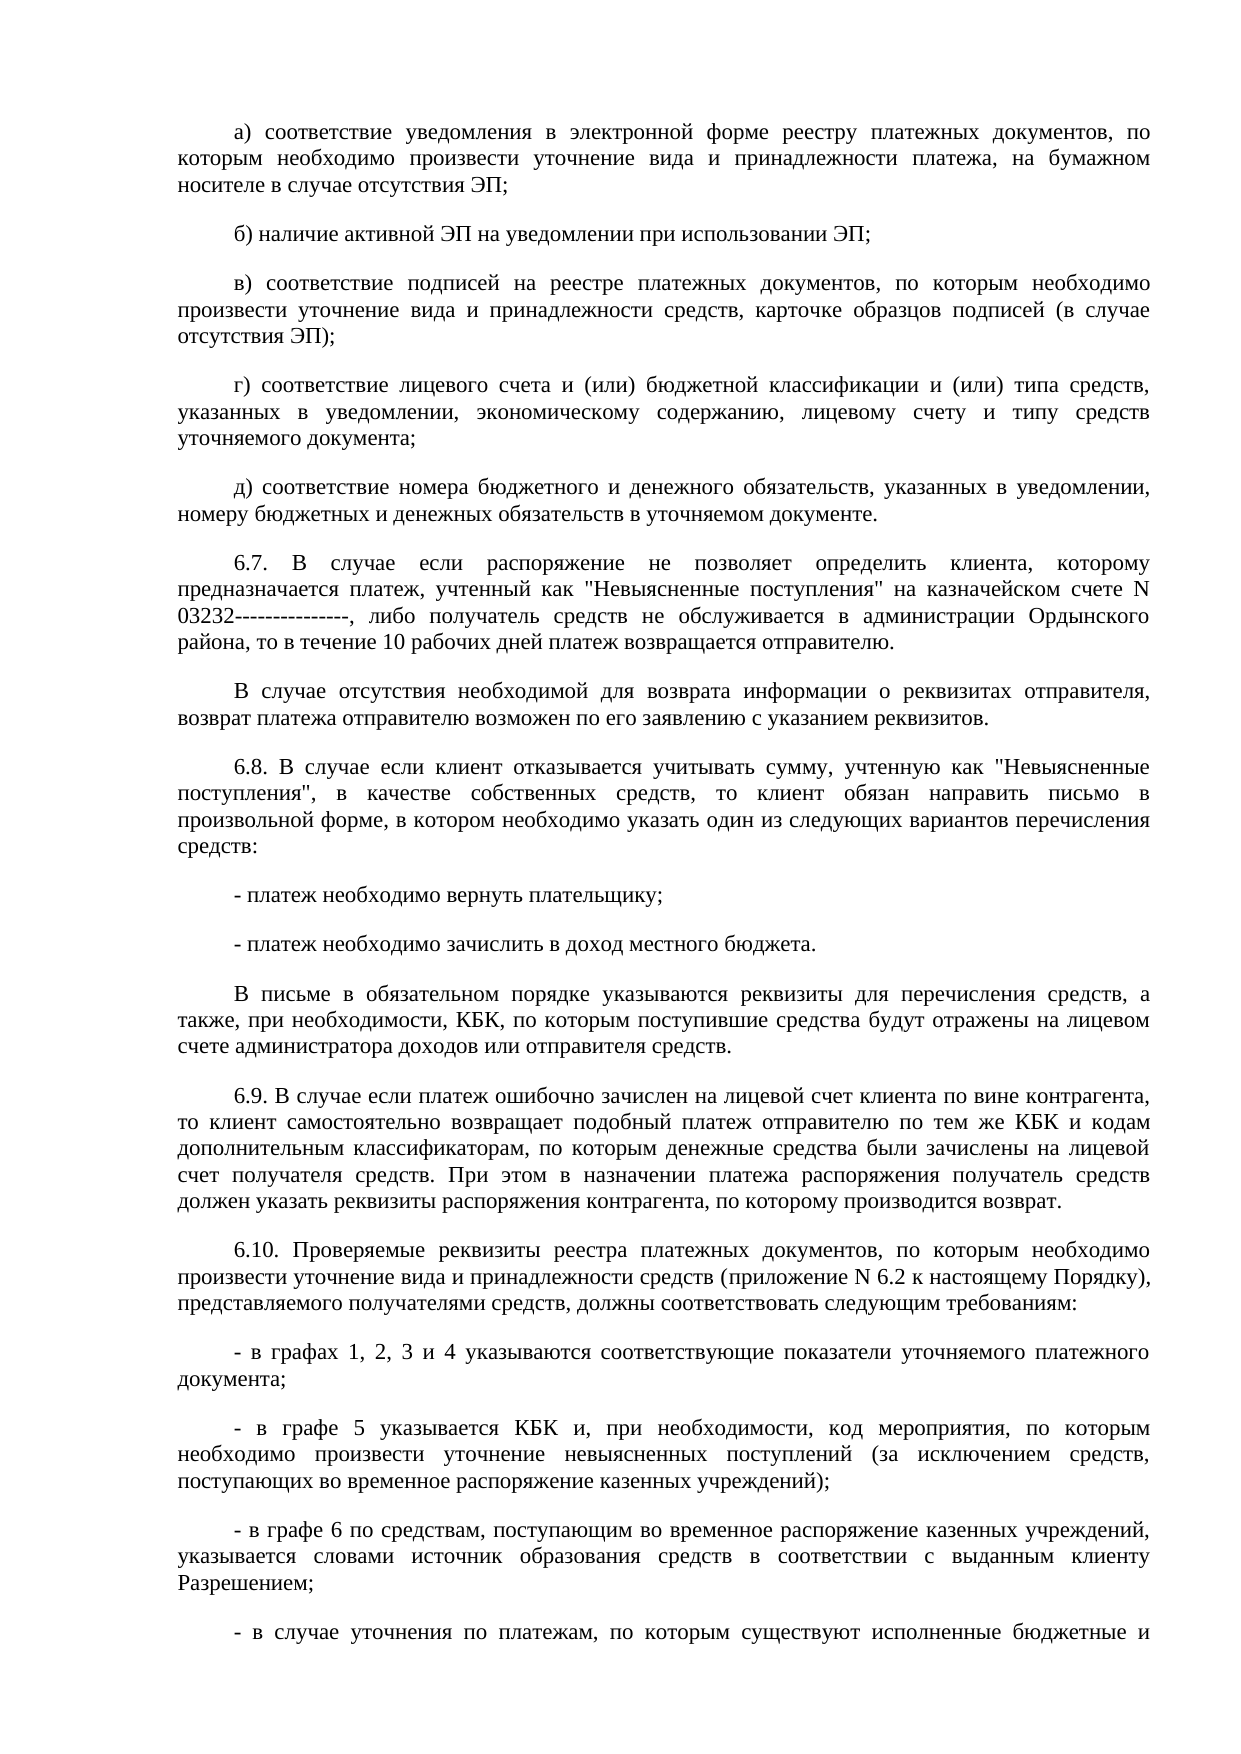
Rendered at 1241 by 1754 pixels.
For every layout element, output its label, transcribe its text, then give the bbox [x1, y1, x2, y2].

text - платеж необходимо зачислить в доход местного бюджета. [177, 931, 1152, 957]
text - в графе 6 по средствам, поступающим во временное распоряжение казенных учреждений, указывается словами источник образования средств в соответствии с выданным клиенту Разрешением; [177, 1516, 1152, 1595]
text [177, 1618, 1152, 1644]
text В случае отсутствия необходимой для возврата информации о реквизитах отправителя, возврат платежа отправителю возможен по его заявлению с указанием реквизитов. [177, 677, 1152, 730]
text В письме в обязательном порядке указываются реквизиты для перечисления средств, а также, при необходимости, КБК, по которым поступившие средства будут отражены на лицевом счете администратора доходов или отправителя средств. [177, 980, 1152, 1059]
text - в графах 1, 2, 3 и 4 указываются соответствующие показатели уточняемого платежного документа; [177, 1338, 1152, 1391]
text - в графе 5 указывается КБК и, при необходимости, код мероприятия, по которым необходимо произвести уточнение невыясненных поступлений (за исключением средств, поступающих во временное распоряжение казенных учреждений); [177, 1414, 1152, 1493]
text 6.7. В случае если распоряжение не позволяет определить клиента, которому предназначается платеж, учтенный как "Невыясненные поступления" на казначейском счете N 03232---------------, либо получатель средств не обслуживается в администрации Ордынского района, то в течение 10 рабочих дней платеж возвращается отправителю. [177, 549, 1152, 654]
text 6.9. В случае если платеж ошибочно зачислен на лицевой счет клиента по вине контрагента, то клиент самостоятельно возвращает подобный платеж отправителю по тем же КБК и кодам дополнительным классификаторам, по которым денежные средства были зачислены на лицевой счет получателя средств. При этом в назначении платежа распоряжения получатель средств должен указать реквизиты распоряжения контрагента, по которому производится возврат. [177, 1082, 1152, 1213]
text а) соответствие уведомления в электронной форме реестру платежных документов, по которым необходимо произвести уточнение вида и принадлежности платежа, на бумажном носителе в случае отсутствия ЭП; [177, 118, 1152, 197]
text в) соответствие подписей на реестре платежных документов, по которым необходимо произвести уточнение вида и принадлежности средств, карточке образцов подписей (в случае отсутствия ЭП); [177, 269, 1152, 348]
text 6.10. Проверяемые реквизиты реестра платежных документов, по которым необходимо произвести уточнение вида и принадлежности средств (приложение N 6.2 к настоящему Порядку), представляемого получателями средств, должны соответствовать следующим требованиям: [177, 1236, 1152, 1316]
text б) наличие активной ЭП на уведомлении при использовании ЭП; [177, 220, 1152, 246]
text - платеж необходимо вернуть плательщику; [177, 881, 1152, 908]
text д) соответствие номера бюджетного и денежного обязательств, указанных в уведомлении, номеру бюджетных и денежных обязательств в уточняемом документе. [177, 473, 1152, 526]
text 6.8. В случае если клиент отказывается учитывать сумму, учтенную как "Невыясненные поступления", в качестве собственных средств, то клиент обязан направить письмо в произвольной форме, в котором необходимо указать один из следующих вариантов перечисления средств: [177, 753, 1152, 858]
text г) соответствие лицевого счета и (или) бюджетной классификации и (или) типа средств, указанных в уведомлении, экономическому содержанию, лицевому счету и типу средств уточняемого документа; [177, 371, 1152, 450]
